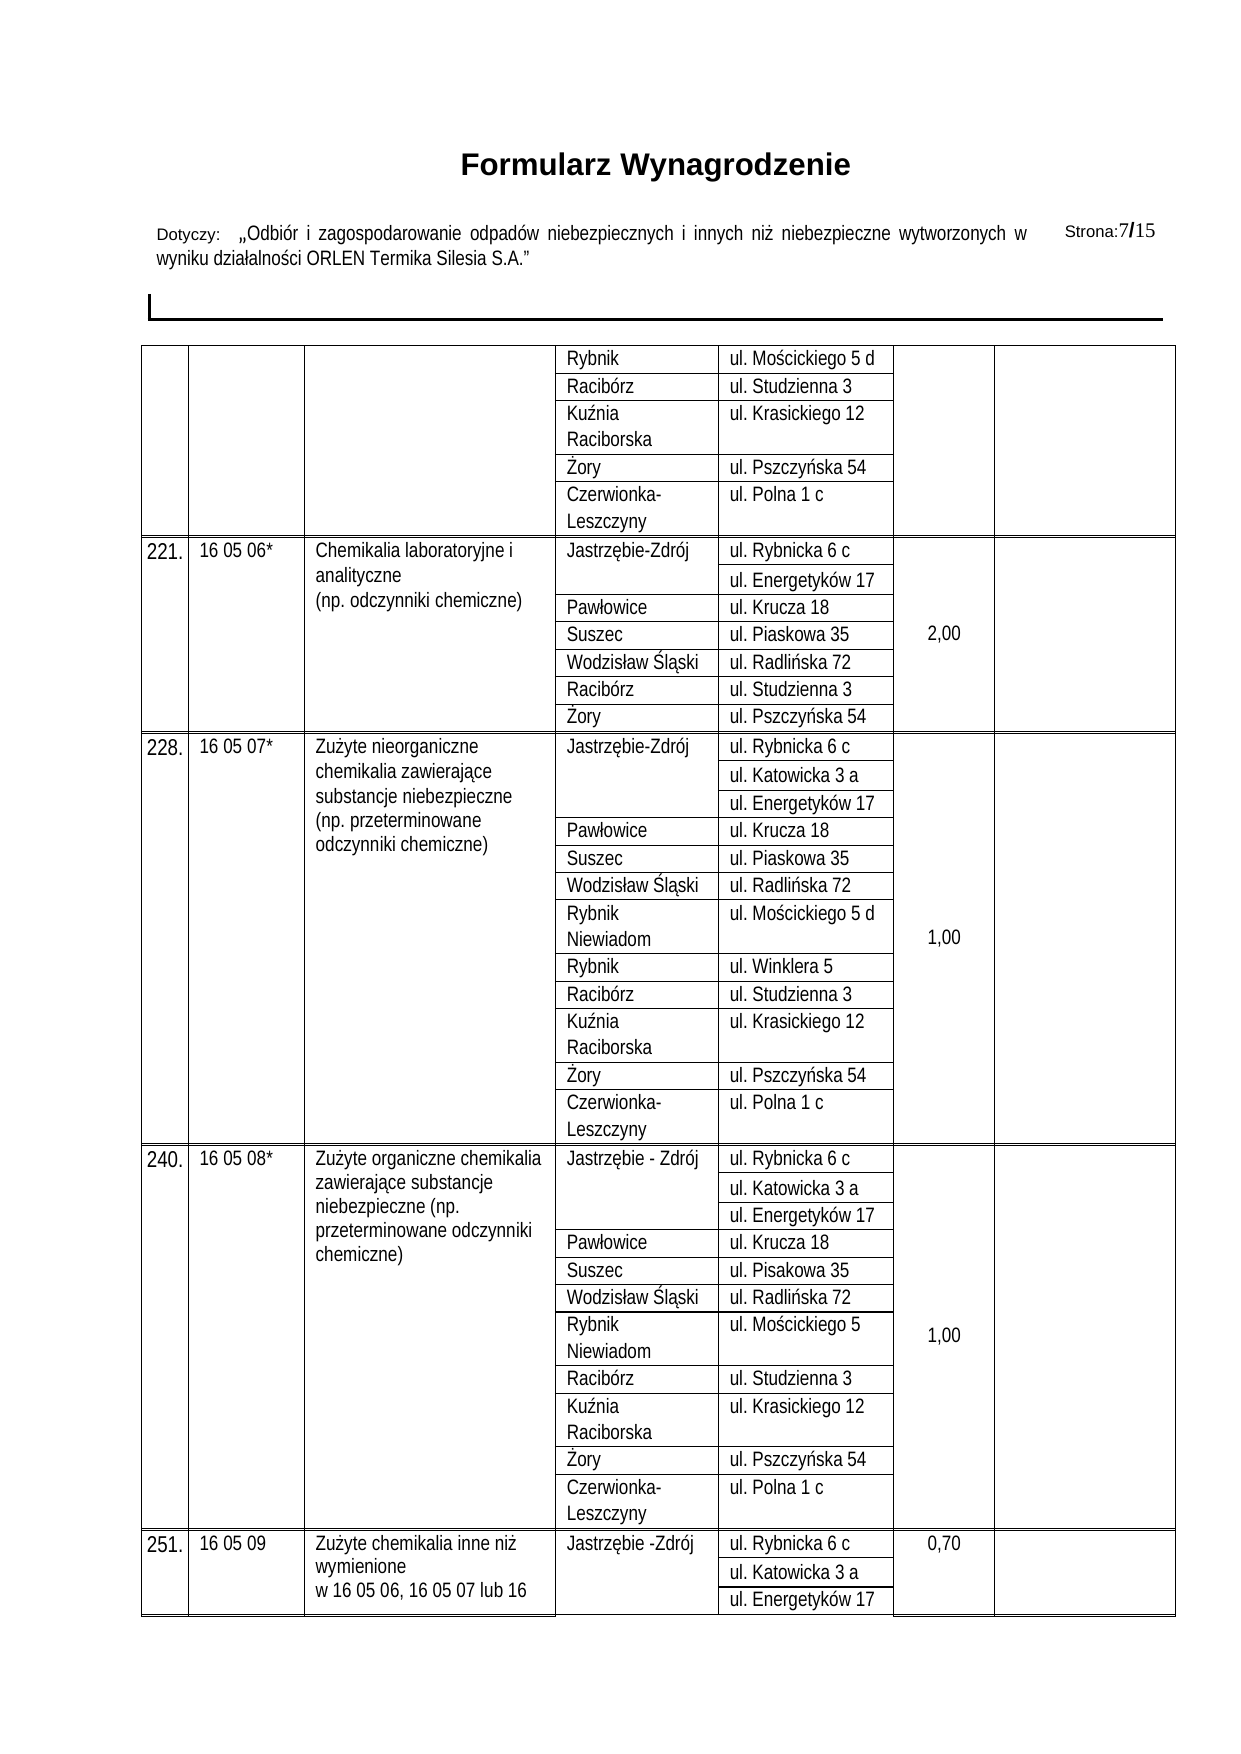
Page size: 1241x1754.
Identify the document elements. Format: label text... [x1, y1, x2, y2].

table_cell [142, 1146, 188, 1527]
table_cell Jastrzębie-Zdrój [556, 734, 718, 817]
table_cell [142, 538, 188, 731]
table_cell ul. Krasickiego 12 [719, 1009, 893, 1062]
table_cell Jastrzębie -Zdrój [556, 1531, 718, 1614]
table_cell Pawłowice [556, 818, 718, 844]
table_cell Żory [556, 1447, 718, 1474]
table_cell 1,00 [894, 1146, 994, 1527]
table_cell [995, 1146, 1175, 1527]
table_cell ul. Studzienna 3 [719, 677, 893, 703]
table_cell ul. Studzienna 3 [719, 1366, 893, 1392]
table_cell Żory [556, 705, 718, 731]
table_cell ul. Krucza 18 [719, 595, 893, 621]
table_cell Czerwionka-Leszczyny [556, 1090, 718, 1143]
table_cell Kuźnia Raciborska [556, 1394, 718, 1446]
table_cell ul. Radlińska 72 [719, 873, 893, 899]
table_cell ul. Polna 1 c [719, 1475, 893, 1527]
table_cell Racibórz [556, 374, 718, 400]
table_cell Kuźnia Raciborska [556, 401, 718, 454]
table_cell Żory [556, 1063, 718, 1089]
table_cell Pawłowice [556, 595, 718, 621]
table_cell [995, 1531, 1175, 1614]
table_cell Zużyte nieorganiczne chemikalia zawierające substancje niebezpieczne (np. przeterminowane odczynniki chemiczne) [305, 734, 555, 1143]
table_cell 1,00 [894, 734, 994, 1143]
table_cell ul. Krucza 18 [719, 818, 893, 844]
table_cell Rybnik Niewiadom [556, 1313, 718, 1365]
table_cell ul. Studzienna 3 [719, 374, 893, 400]
table_cell 16 05 08* [189, 1146, 304, 1527]
table_cell 2,00 [894, 538, 994, 731]
table_cell 16 05 07* [189, 734, 304, 1143]
table_cell ul. Katowicka 3 a [719, 1558, 893, 1586]
table_cell ul. Mościckiego 5 [719, 1313, 893, 1365]
table_cell ul. Rybnicka 6 c [719, 538, 893, 564]
table_cell Kuźnia Raciborska [556, 1009, 718, 1062]
table_cell [142, 1531, 188, 1614]
table_cell Czerwionka-Leszczyny [556, 1475, 718, 1527]
table_cell Żory [556, 455, 718, 481]
table_cell Chemikalia laboratoryjne i analityczne (np. odczynniki chemiczne) [305, 538, 555, 731]
table_cell ul. Piaskowa 35 [719, 622, 893, 649]
table_cell ul. Studzienna 3 [719, 982, 893, 1008]
table_cell ul. Piaskowa 35 [719, 846, 893, 872]
table_cell Czerwionka-Leszczyny [556, 482, 718, 535]
table_cell ul. Katowicka 3 a [719, 761, 893, 790]
table_cell Racibórz [556, 982, 718, 1008]
table_cell ul. Pszczyńska 54 [719, 1063, 893, 1089]
table_cell ul. Krucza 18 [719, 1230, 893, 1257]
table_cell ul. Pszczyńska 54 [719, 705, 893, 731]
table_cell Suszec [556, 1258, 718, 1284]
table_cell ul. Radlińska 72 [719, 650, 893, 676]
table_cell ul. Energetyków 17 [719, 791, 893, 817]
table_cell ul. Krasickiego 12 [719, 1394, 893, 1446]
table_cell Suszec [556, 622, 718, 649]
table_cell ul. Radlińska 72 [719, 1285, 893, 1311]
table_cell [142, 734, 188, 1143]
table_cell ul. Pszczyńska 54 [719, 1447, 893, 1474]
table_cell Rybnik [556, 954, 718, 981]
table_cell ul. Mościckiego 5 d [719, 900, 893, 953]
table_cell ul. Energetyków 17 [719, 565, 893, 594]
table_cell ul. Mościckiego 5 d [719, 346, 893, 373]
table_cell ul. Rybnicka 6 c [719, 1531, 893, 1557]
table_cell ul. Pszczyńska 54 [719, 455, 893, 481]
table_cell ul. Energetyków 17 [719, 1203, 893, 1229]
table_cell ul. Pisakowa 35 [719, 1258, 893, 1284]
table_cell Suszec [556, 846, 718, 872]
table_cell 16 05 06* [189, 538, 304, 731]
table_cell Pawłowice [556, 1230, 718, 1257]
table_cell Wodzisław Śląski [556, 1285, 718, 1311]
table_cell Rybnik [556, 346, 718, 373]
table_cell Wodzisław Śląski [556, 873, 718, 899]
table_cell 0,70 [894, 1531, 994, 1614]
table_cell ul. Polna 1 c [719, 1090, 893, 1143]
table_cell ul. Rybnicka 6 c [719, 734, 893, 760]
table_cell Racibórz [556, 677, 718, 703]
table_cell Racibórz [556, 1366, 718, 1392]
table_cell ul. Winklera 5 [719, 954, 893, 981]
table_cell ul. Krasickiego 12 [719, 401, 893, 454]
table_cell ul. Energetyków 17 [719, 1588, 893, 1614]
table_cell Jastrzębie - Zdrój [556, 1146, 718, 1229]
table_cell 16 05 09 [189, 1531, 304, 1614]
table_cell ul. Rybnicka 6 c [719, 1146, 893, 1172]
table_cell Zużyte chemikalia inne niż wymienione w 16 05 06, 16 05 07 lub 16 05 08 [305, 1531, 555, 1614]
table_cell Jastrzębie-Zdrój [556, 538, 718, 594]
table_cell Zużyte organiczne chemikalia zawierające substancje niebezpieczne (np. przeterminowane odczynniki chemiczne) [305, 1146, 555, 1527]
table_cell ul. Polna 1 c [719, 482, 893, 535]
table_cell Rybnik Niewiadom [556, 900, 718, 953]
table_cell [995, 538, 1175, 731]
table_cell ul. Katowicka 3 a [719, 1173, 893, 1202]
table_cell Wodzisław Śląski [556, 650, 718, 676]
table_cell [995, 734, 1175, 1143]
